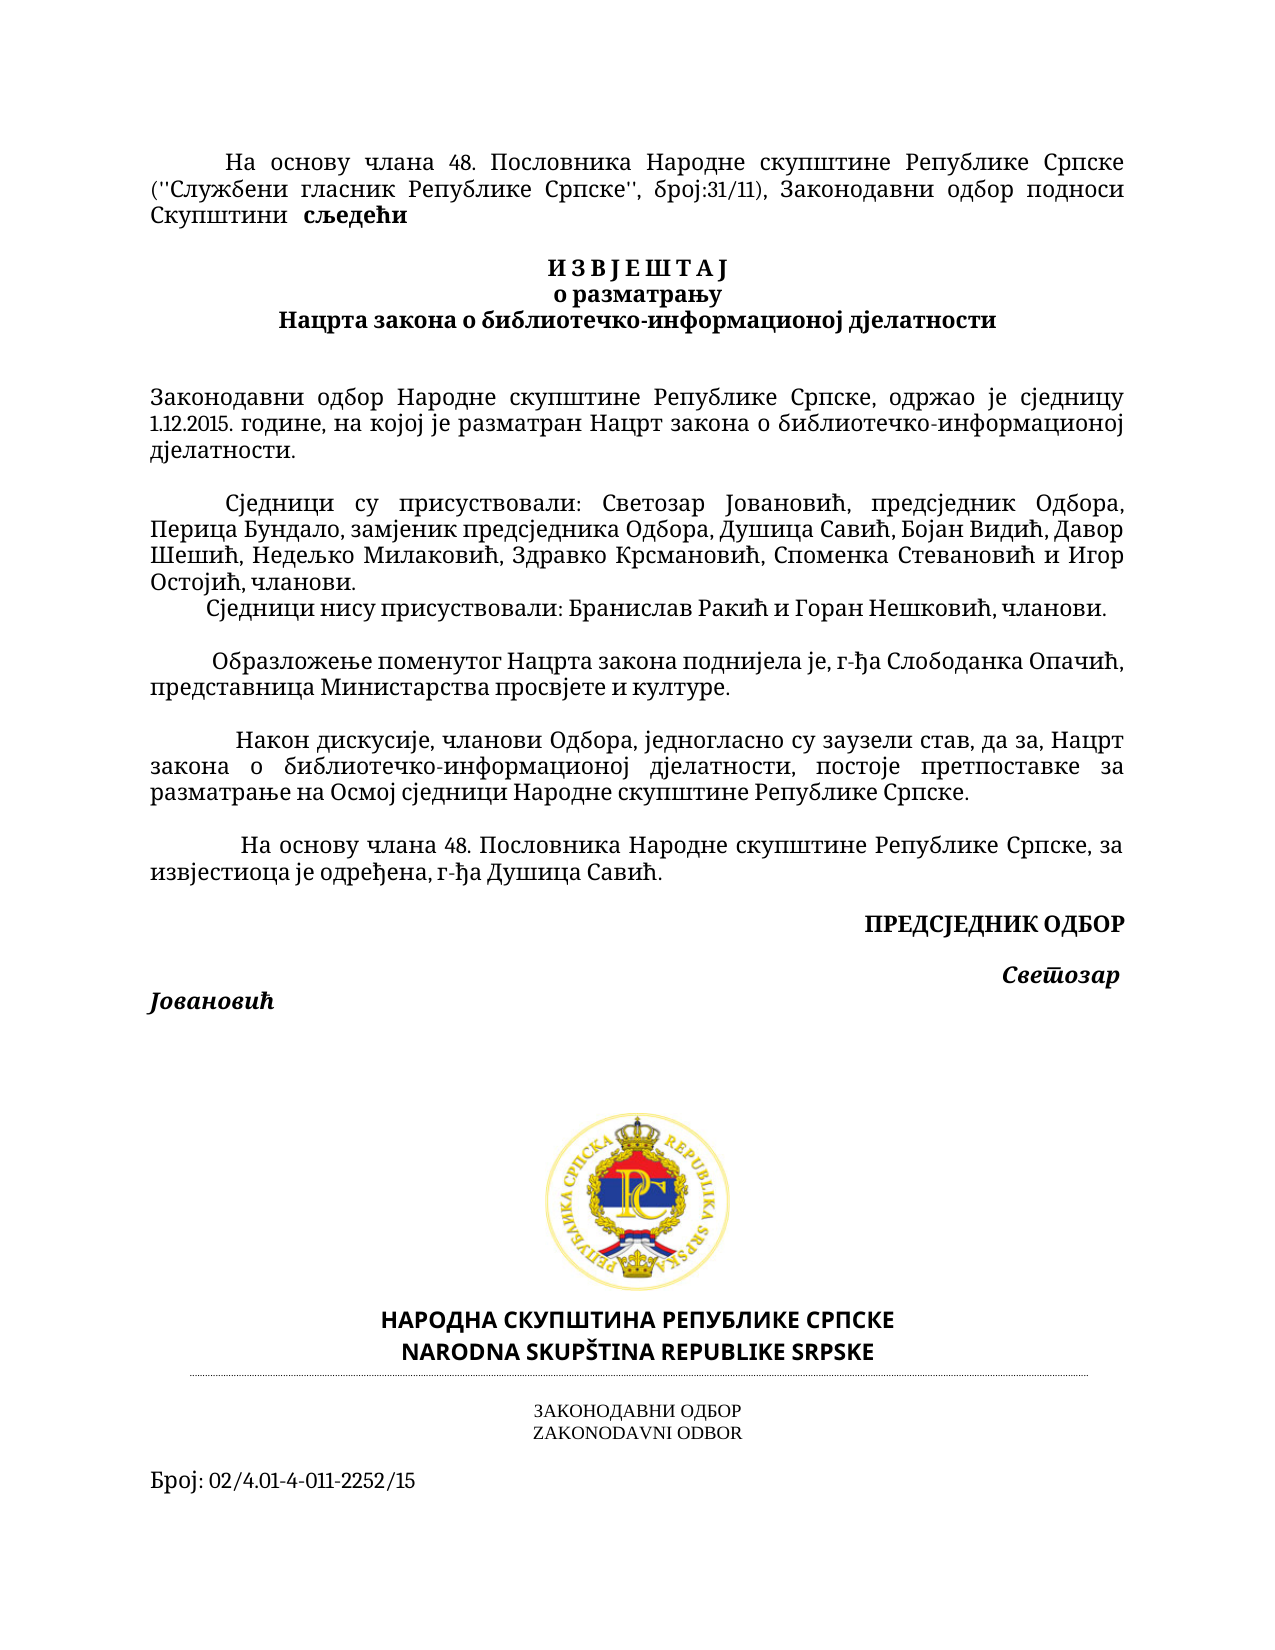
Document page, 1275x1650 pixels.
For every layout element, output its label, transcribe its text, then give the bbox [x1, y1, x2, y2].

text Светозар Јовановић [150, 962, 1125, 1015]
text НАРОДНА СКУПШТИНА РЕПУБЛИКЕ СРПСКЕ [150, 1304, 1125, 1336]
text Законодавни одбор Народне скупштине Републике Српске, одржао је сједницу 1.12.2015. године, на којој је разматран Нацрт закона о библиотечко-информационој дјелатности. [150, 334, 1125, 464]
text И З В Ј Е Ш Т А Ј [150, 255, 1125, 282]
text На основу члана 48. Пословника Народне скупштине Републике Српске (''Службени гласник Републике Српске'', број:31/11), Законодавни одбор подноси Скупштини сљедећи [150, 150, 1125, 229]
text NARODNA SKUPŠTINA REPUBLIKE SRPSKE [150, 1336, 1125, 1367]
text Образложење поменутог Нацрта закона поднијела је, г-ђа Слободанка Опачић, представница Министарства просвјете и културе. [150, 648, 1125, 701]
text Сједници су присуствовали: Светозар Јовановић, предсједник Одбора, Перица Бундало, замјеник предсједника Одбора, Душица Савић, Бојан Видић, Давор Шешић, Недељко Милаковић, Здравко Крсмановић, Споменка Стевановић и Игор Остојић, чланови. [150, 490, 1125, 596]
text ZAKONODAVNI ODBOR [150, 1422, 1125, 1443]
text На основу члана 48. Пословника Народне скупштине Републике Српске, за извјестиоца је одређена, г-ђа Душица Савић. [150, 833, 1125, 886]
text Сједници нису присуствовали: Бранислав Ракић и Горан Нешковић, чланови. [150, 596, 1125, 622]
text Нацрта закона о библиотечко-информационој дјелатности [150, 308, 1125, 334]
text Број: 02/4.01-4-011-2252/15 [150, 1468, 1125, 1494]
text Након дискусије, чланови Одбора, једногласно су заузели став, да за, Нацрт закона о библиотечко-информационој дјелатности, постоје претпоставке за разматрање на Осмој сједници Народне скупштине Републике Српске. [150, 727, 1125, 807]
text ПРЕДСЈЕДНИК ОДБОР [150, 912, 1125, 938]
text ЗАКОНОДАВНИ ОДБОР [150, 1400, 1125, 1422]
text о разматрању [150, 282, 1125, 308]
